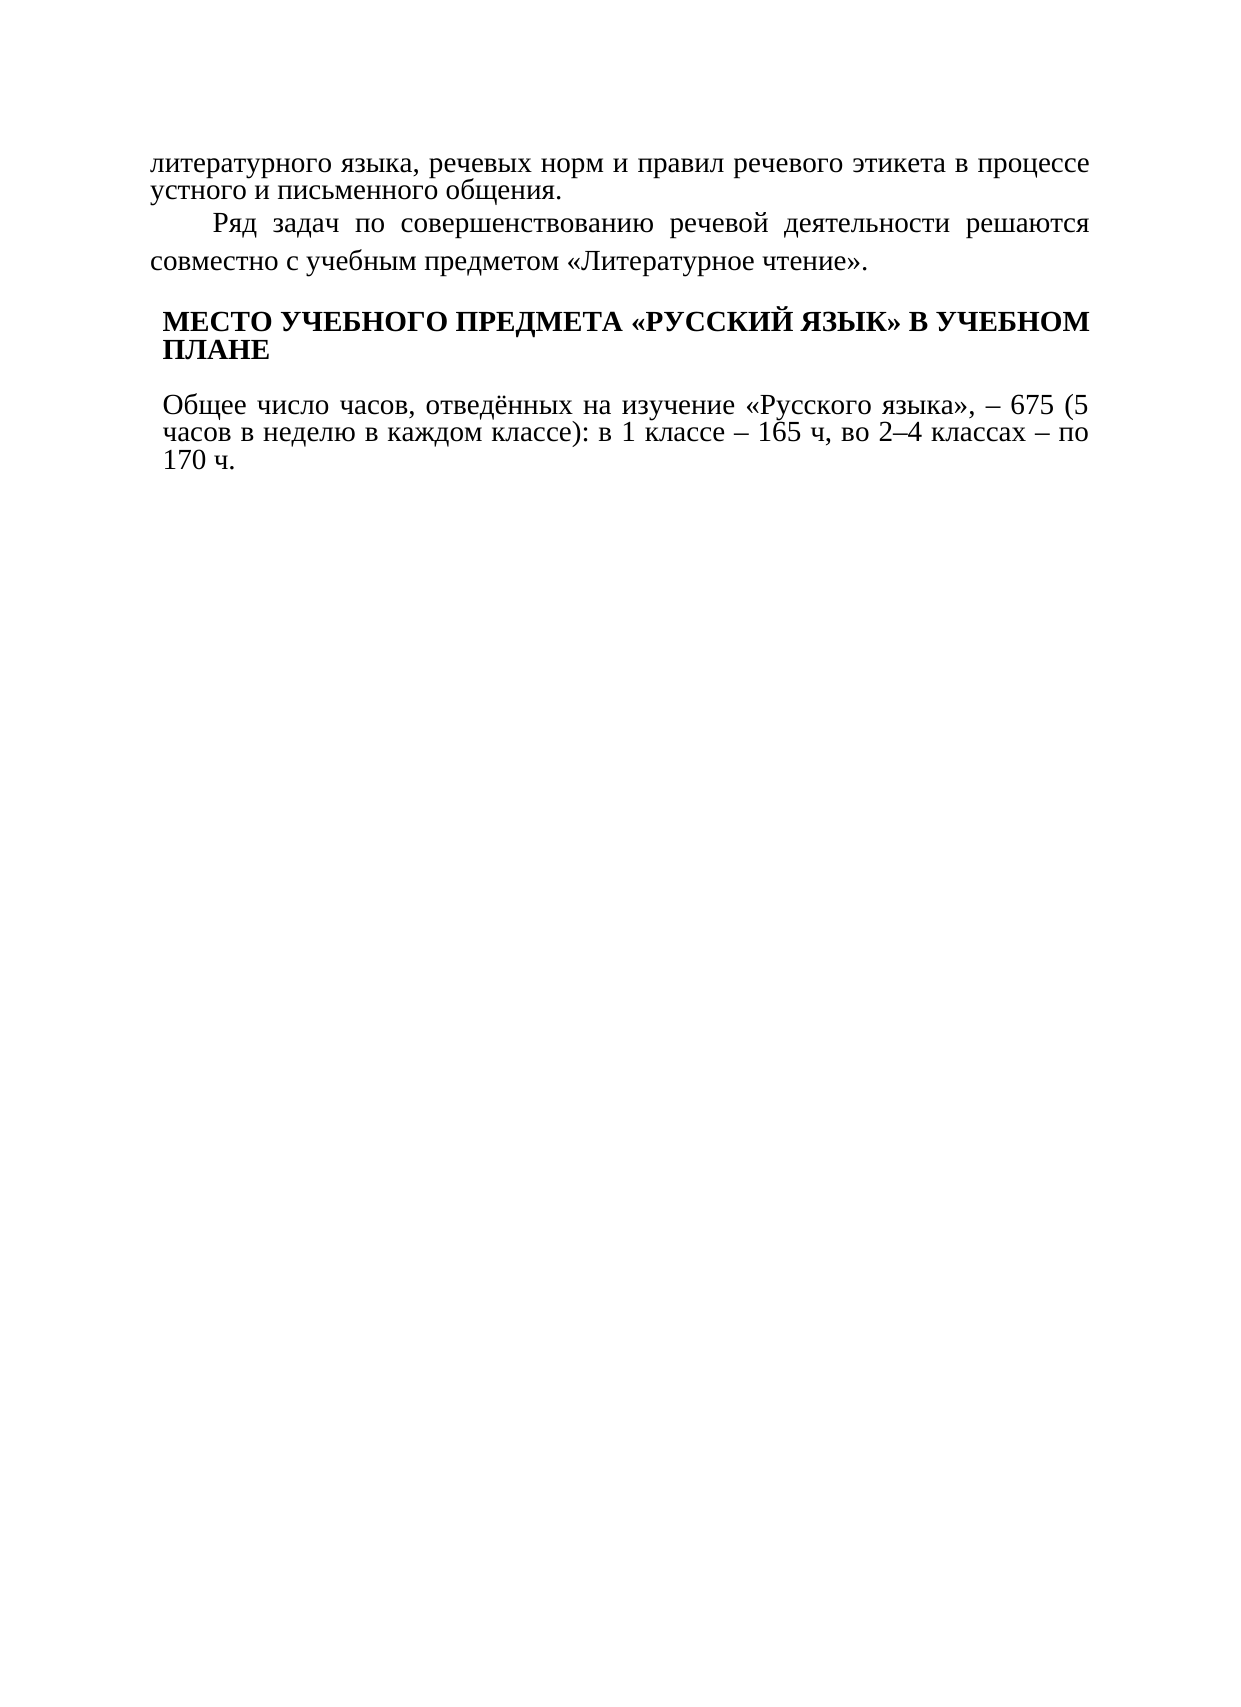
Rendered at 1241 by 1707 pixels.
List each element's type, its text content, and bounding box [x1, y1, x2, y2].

text Общее число часов, отведённых на изучение «Русского языка», – 675 (5 часов в неделю в каждом классе): в 1 классе – 165 ч, во 2–4 классах – по 170 ч. [162, 392, 1090, 474]
text Ряд задач по совершенствованию речевой деятельности решаются совместно с учебным предметом «Литературное чтение». [150, 205, 1090, 277]
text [150, 150, 1090, 205]
text МЕСТО УЧЕБНОГО ПРЕДМЕТА «РУССКИЙ ЯЗЫК» В УЧЕБНОМ ПЛАНЕ [162, 309, 1090, 364]
